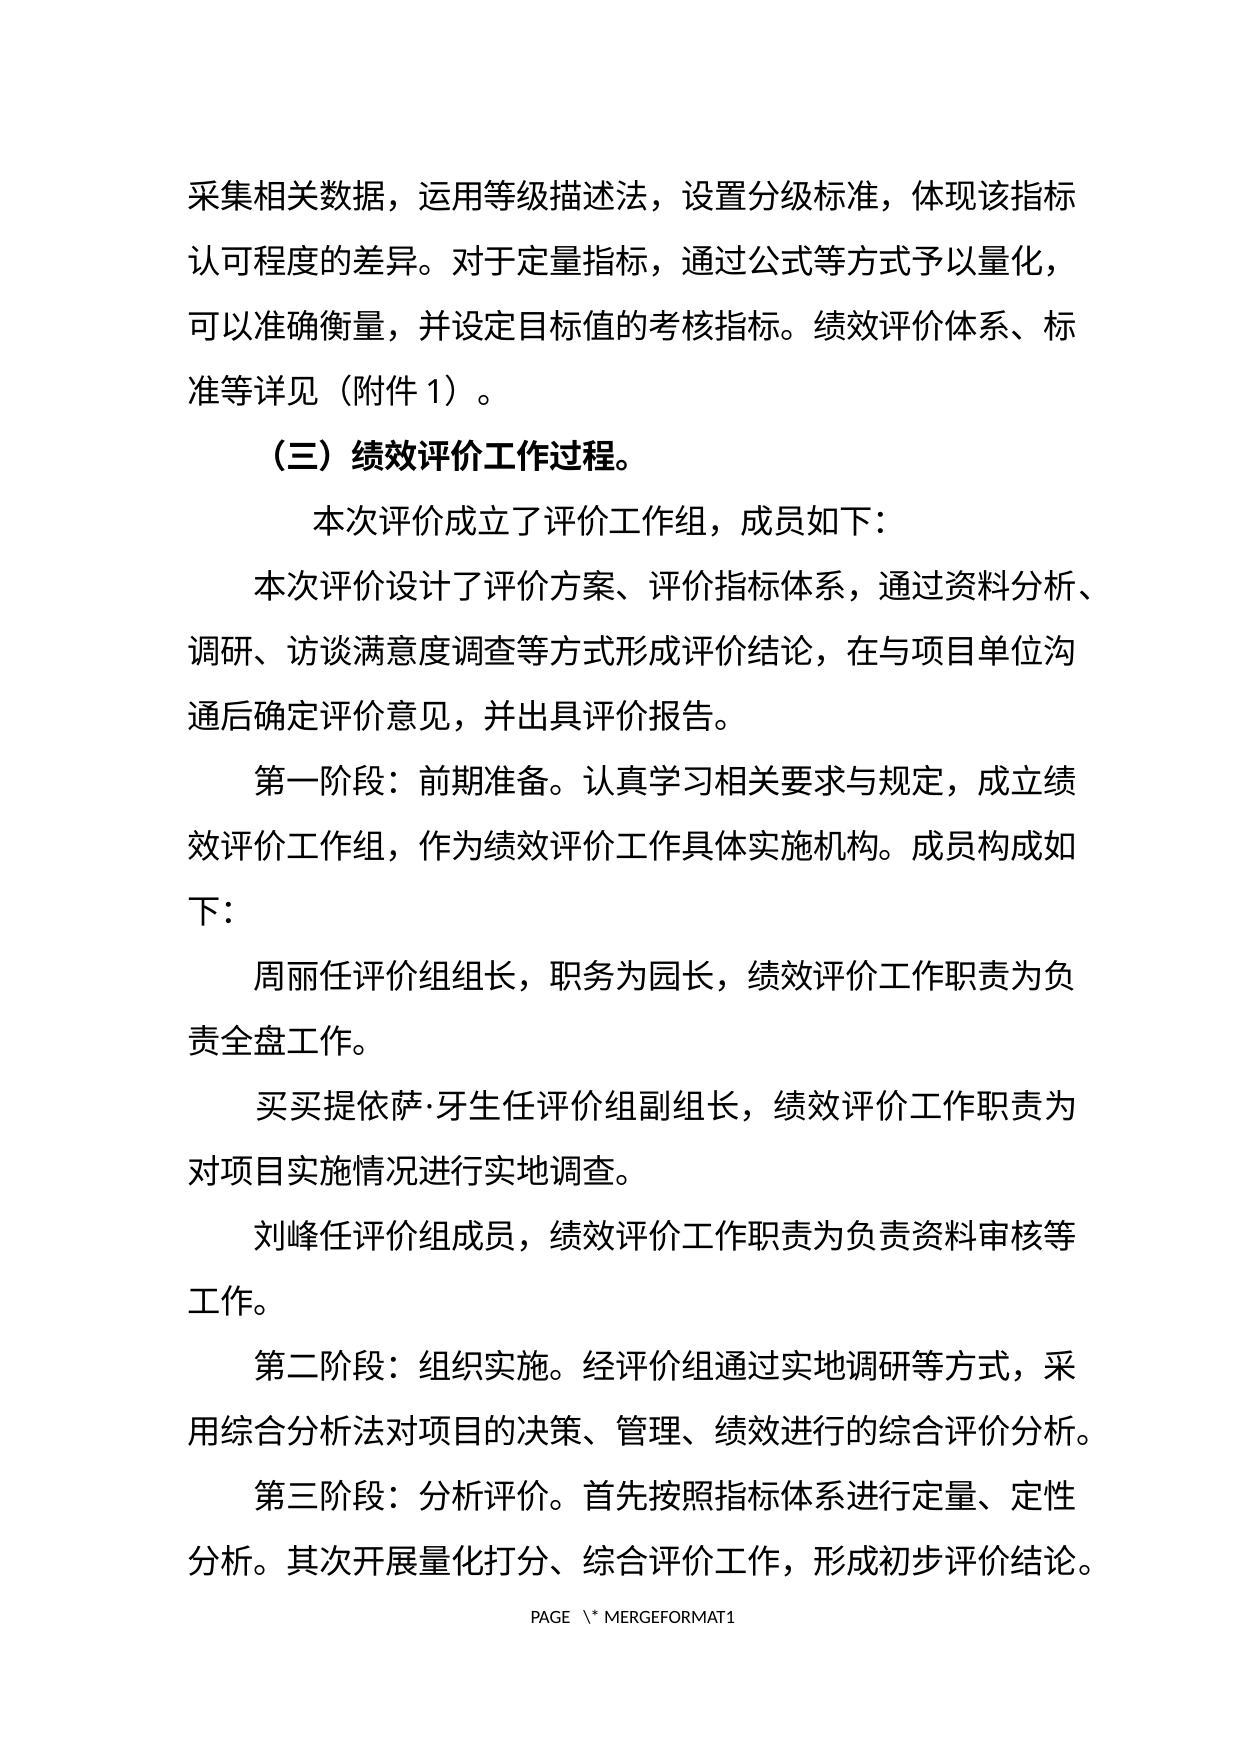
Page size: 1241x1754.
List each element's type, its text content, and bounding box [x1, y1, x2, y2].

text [187, 487, 1078, 1592]
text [187, 162, 1078, 422]
text （三）绩效评价工作过程。 [187, 422, 1078, 487]
